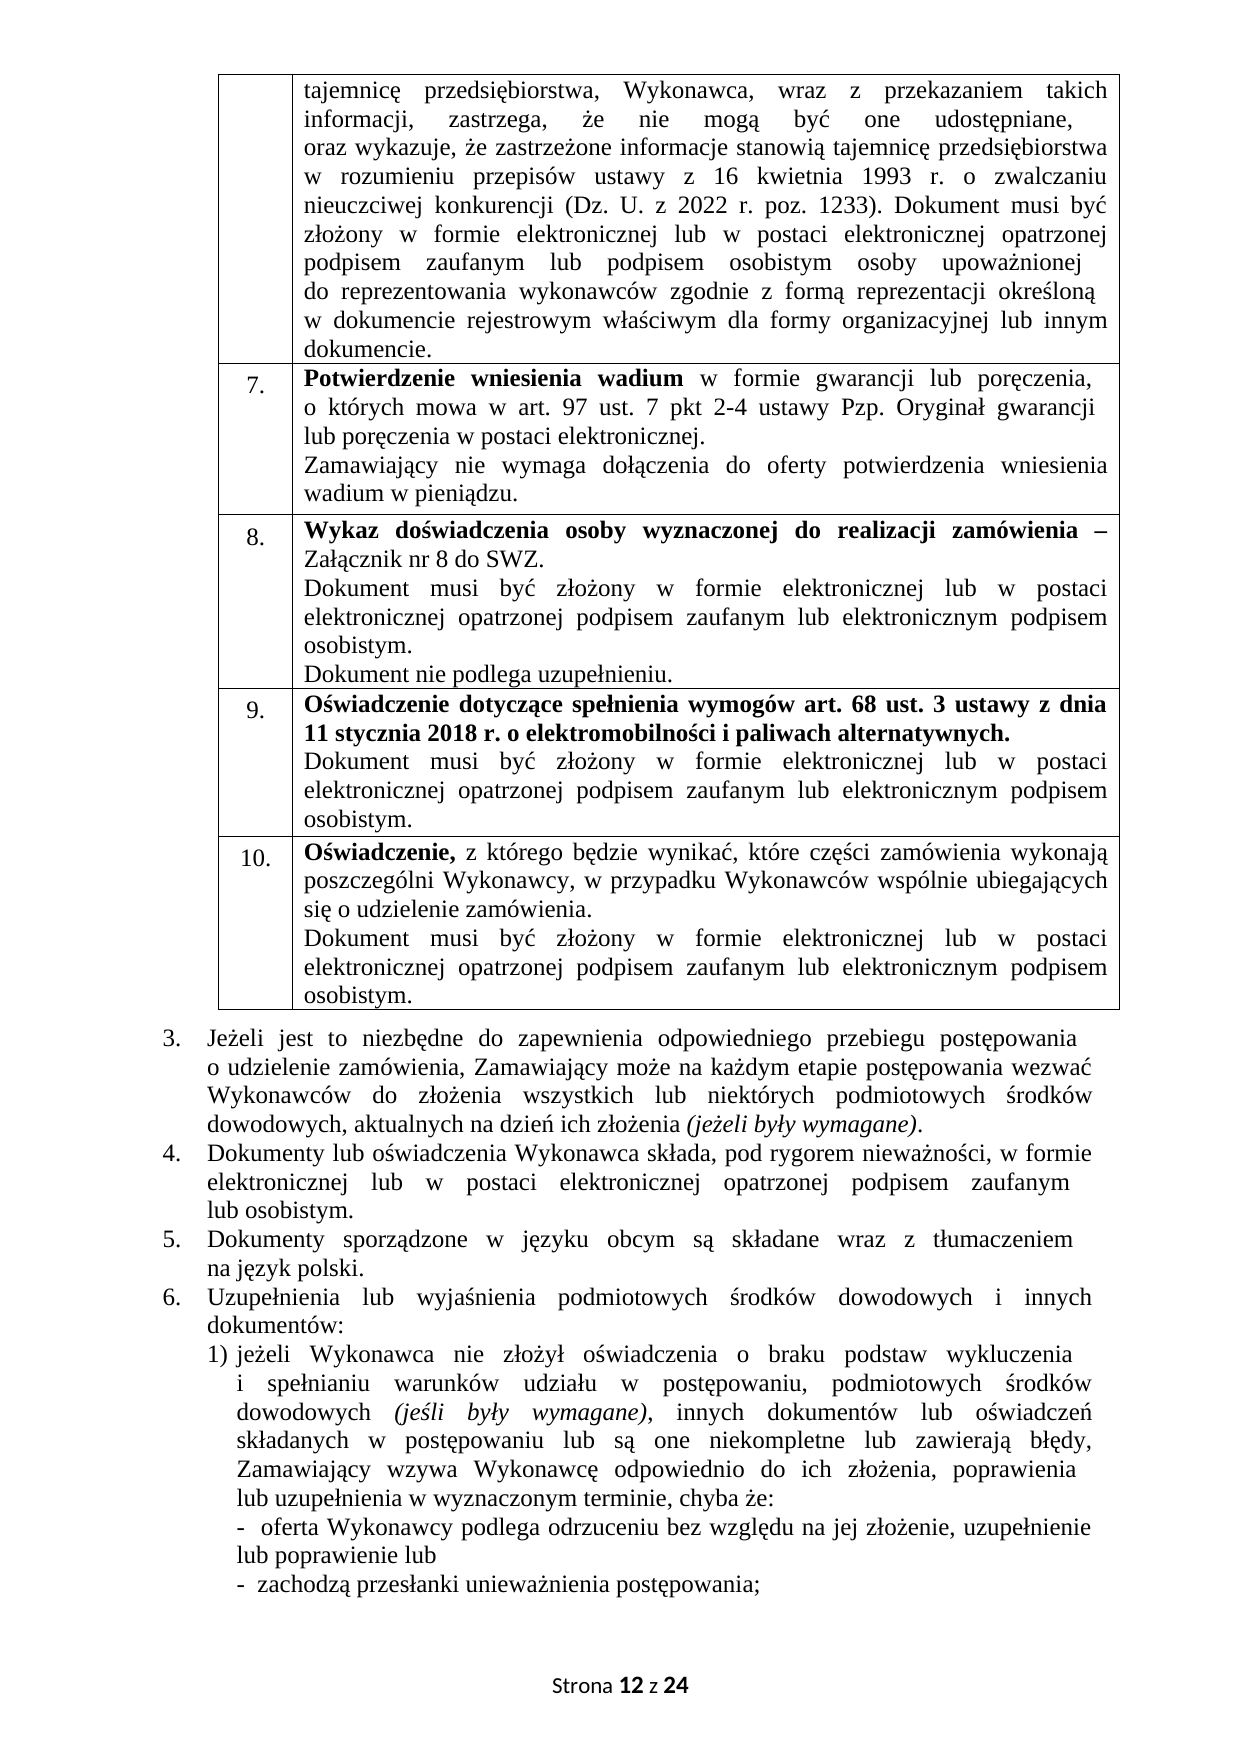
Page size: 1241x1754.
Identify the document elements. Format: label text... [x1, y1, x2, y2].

text - zachodzą przesłanki unieważnienia postępowania; [236, 1569, 1092, 1598]
text - oferta Wykonawcy podlega odrzuceniu bez względu na jej złożenie, uzupełnienie lub poprawienie lub [236, 1512, 1092, 1569]
table_cell 9. [219, 689, 292, 836]
list Jeżeli jest to niezbędne do zapewnienia odpowiedniego przebiegu postępowania o udzielenie zamówienia, Zamawiający może na każdym etapie postępowania wezwać Wykonawców do złożenia wszystkich lub niektórych podmiotowych środków dowodowych, aktualnych na dzień ich złożenia (jeżeli były wymagane). [162, 1023, 1093, 1138]
table_cell Wykaz doświadczenia osoby wyznaczonej do realizacji zamówienia – Załącznik nr 8 do SWZ. Dokument musi być złożony w formie elektronicznej lub w postaci elektronicznej opatrzonej podpisem zaufanym lub elektronicznym podpisem osobistym. Dokument nie podlega uzupełnieniu. [293, 515, 1119, 688]
table_cell 8. [219, 515, 292, 688]
table_cell 6. [219, 75, 292, 362]
table_cell Oświadczenie, z którego będzie wynikać, które części zamówienia wykonają poszczególni Wykonawcy, w przypadku Wykonawców wspólnie ubiegających się o udzielenie zamówienia. Dokument musi być złożony w formie elektronicznej lub w postaci elektronicznej opatrzonej podpisem zaufanym lub elektronicznym podpisem osobistym. [293, 837, 1119, 1009]
list Dokumenty sporządzone w języku obcym są składane wraz z tłumaczeniem na język polski. [162, 1224, 1093, 1282]
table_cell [293, 75, 1119, 362]
table_cell 7. [219, 364, 292, 514]
table_cell 10. [219, 837, 292, 1009]
table_cell Potwierdzenie wniesienia wadium w formie gwarancji lub poręczenia, o których mowa w art. 97 ust. 7 pkt 2-4 ustawy Pzp. Oryginał gwarancji lub poręczenia w postaci elektronicznej. Zamawiający nie wymaga dołączenia do oferty potwierdzenia wniesienia wadium w pieniądzu. [293, 364, 1119, 514]
list jeżeli Wykonawca nie złożył oświadczenia o braku podstaw wykluczenia i spełnianiu warunków udziału w postępowaniu, podmiotowych środków dowodowych (jeśli były wymagane), innych dokumentów lub oświadczeń składanych w postępowaniu lub są one niekompletne lub zawierają błędy, Zamawiający wzywa Wykonawcę odpowiednio do ich złożenia, poprawienia lub uzupełnienia w wyznaczonym terminie, chyba że: [207, 1339, 1092, 1512]
list Dokumenty lub oświadczenia Wykonawca składa, pod rygorem nieważności, w formie elektronicznej lub w postaci elektronicznej opatrzonej podpisem zaufanym lub osobistym. [162, 1138, 1093, 1224]
table_cell Oświadczenie dotyczące spełnienia wymogów art. 68 ust. 3 ustawy z dnia 11 stycznia 2018 r. o elektromobilności i paliwach alternatywnych. Dokument musi być złożony w formie elektronicznej lub w postaci elektronicznej opatrzonej podpisem zaufanym lub elektronicznym podpisem osobistym. [293, 689, 1119, 836]
list Uzupełnienia lub wyjaśnienia podmiotowych środków dowodowych i innych dokumentów: [162, 1282, 1093, 1339]
